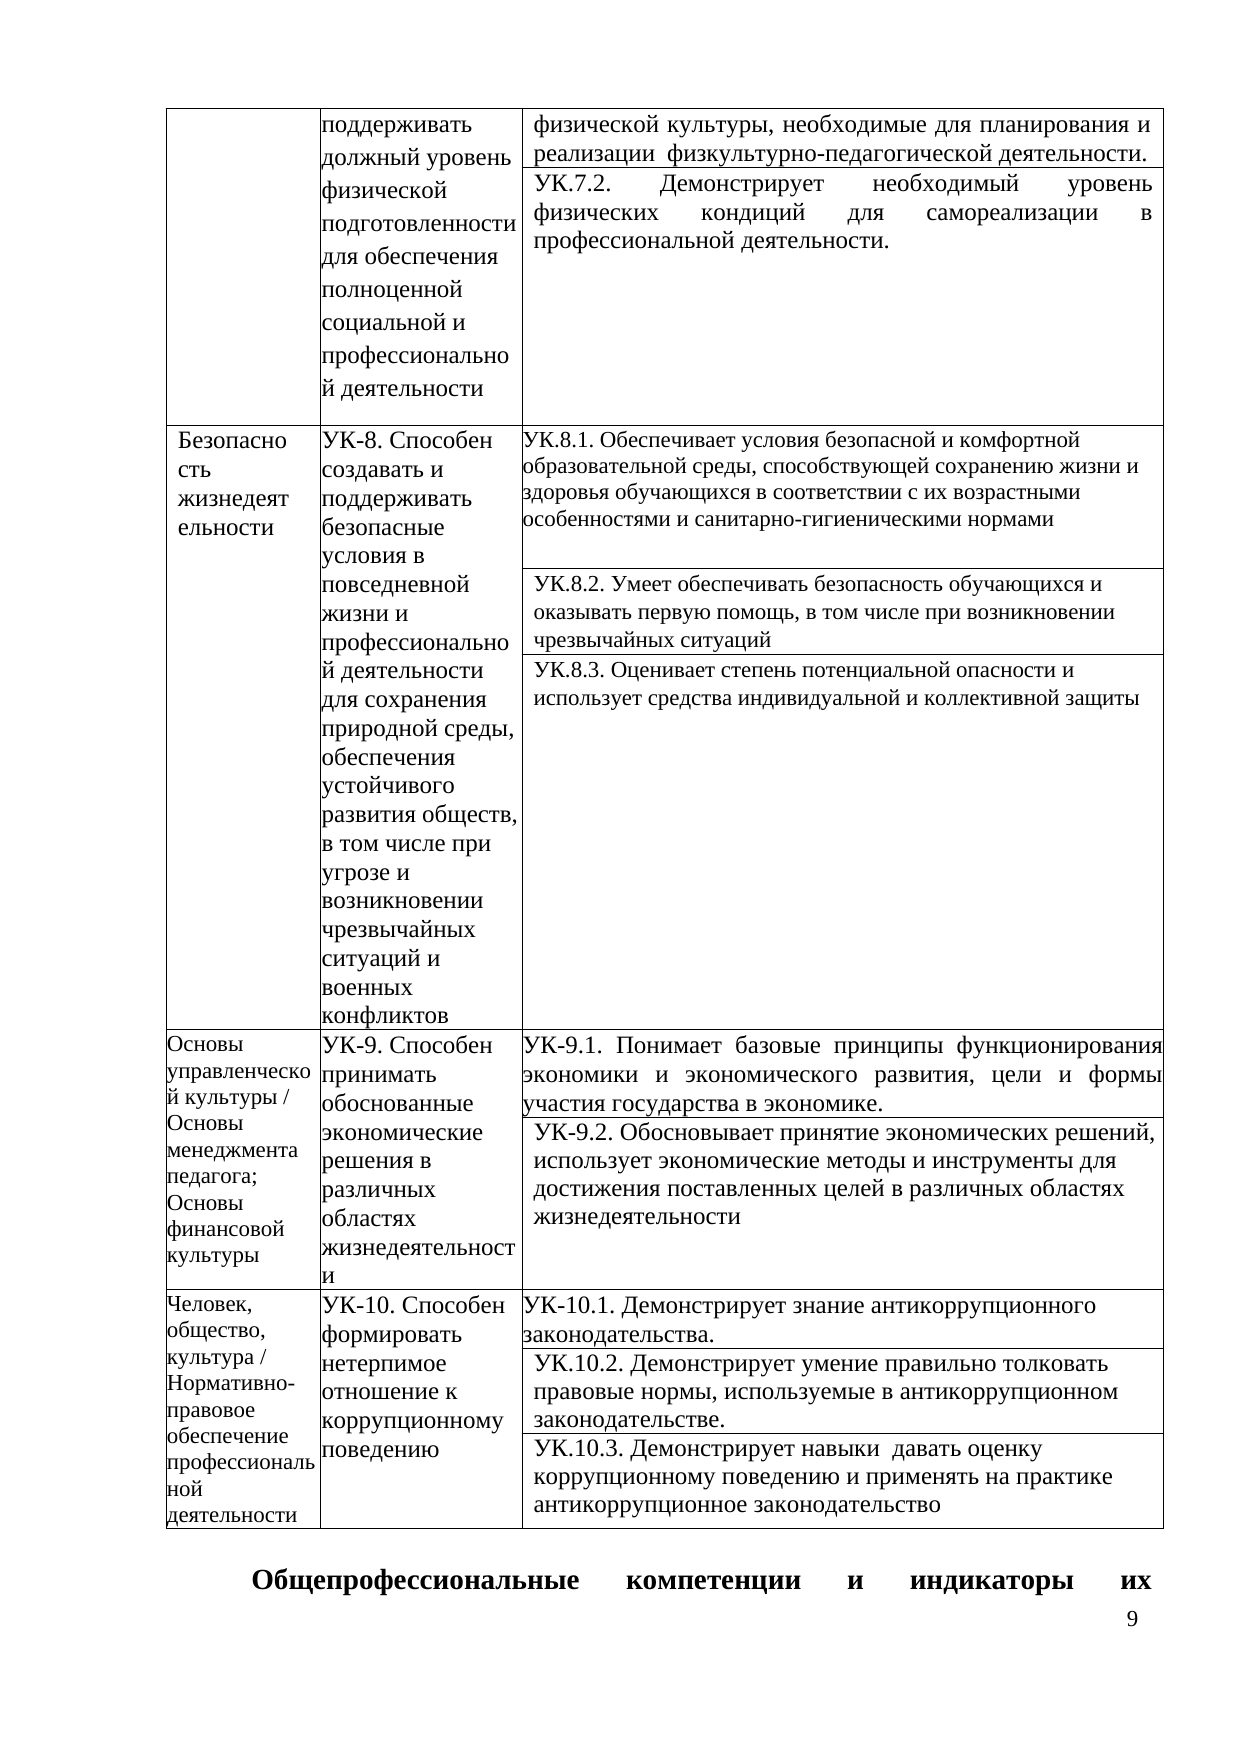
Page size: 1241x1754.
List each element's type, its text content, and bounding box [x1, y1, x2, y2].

table_cell УК-9. Способен принимать обоснованные экономические решения в различных областях жизнедеятельности [321, 1030, 522, 1289]
table_cell УК-8. Способен создавать и поддерживать безопасные условия в повседневной жизни и профессиональной деятельности для сохранения природной среды, обеспечения устойчивого развития обществ, в том числе при угрозе и возникновении чрезвычайных ситуаций и военных конфликтов [321, 426, 522, 1029]
table_cell УК.8.1. Обеспечивает условия безопасной и комфортной образовательной среды, способствующей сохранению жизни и здоровья обучающихся в соответствии с их возрастными особенностями и санитарно-гигиеническими нормами [523, 426, 1163, 568]
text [177, 1562, 1152, 1596]
table_cell УК-9.2. Обосновывает принятие экономических решений, использует экономические методы и инструменты для достижения поставленных целей в различных областях жизнедеятельности [523, 1118, 1163, 1289]
table_cell УК-10.1. Демонстрирует знание антикоррупционного законодательства. [523, 1290, 1163, 1348]
table_cell УК.8.2. Умеет обеспечивать безопасность обучающихся и оказывать первую помощь, в том числе при возникновении чрезвычайных ситуаций [523, 569, 1163, 654]
table_cell Основы управленческой культуры / Основы менеджмента педагога; Основы финансовой культуры [167, 1030, 320, 1289]
table_cell УК.7.2. Демонстрирует необходимый уровень физических кондиций для самореализации в профессиональной деятельности. [523, 168, 1163, 424]
table_cell УК.10.2. Демонстрирует умение правильно толковать правовые нормы, используемые в антикоррупционном законодательстве. [523, 1349, 1163, 1433]
table_cell УК-9.1. Понимает базовые принципы функционирования экономики и экономического развития, цели и формы участия государства в экономике. [523, 1030, 1163, 1117]
table_cell УК-10. Способен формировать нетерпимое отношение к коррупционному поведению [321, 1290, 522, 1527]
table_cell УК.8.3. Оценивает степень потенциальной опасности и использует средства индивидуальной и коллективной защиты [523, 655, 1163, 1029]
table_cell Безопасность жизнедеятельности [167, 426, 320, 1029]
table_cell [321, 109, 522, 424]
table_cell Человек, общество, культура / Нормативно-правовое обеспечение профессиональной деятельности [167, 1290, 320, 1527]
table_cell УК.10.3. Демонстрирует навыки давать оценку коррупционному поведению и применять на практике антикоррупционное законодательство [523, 1434, 1163, 1527]
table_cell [523, 109, 1163, 167]
